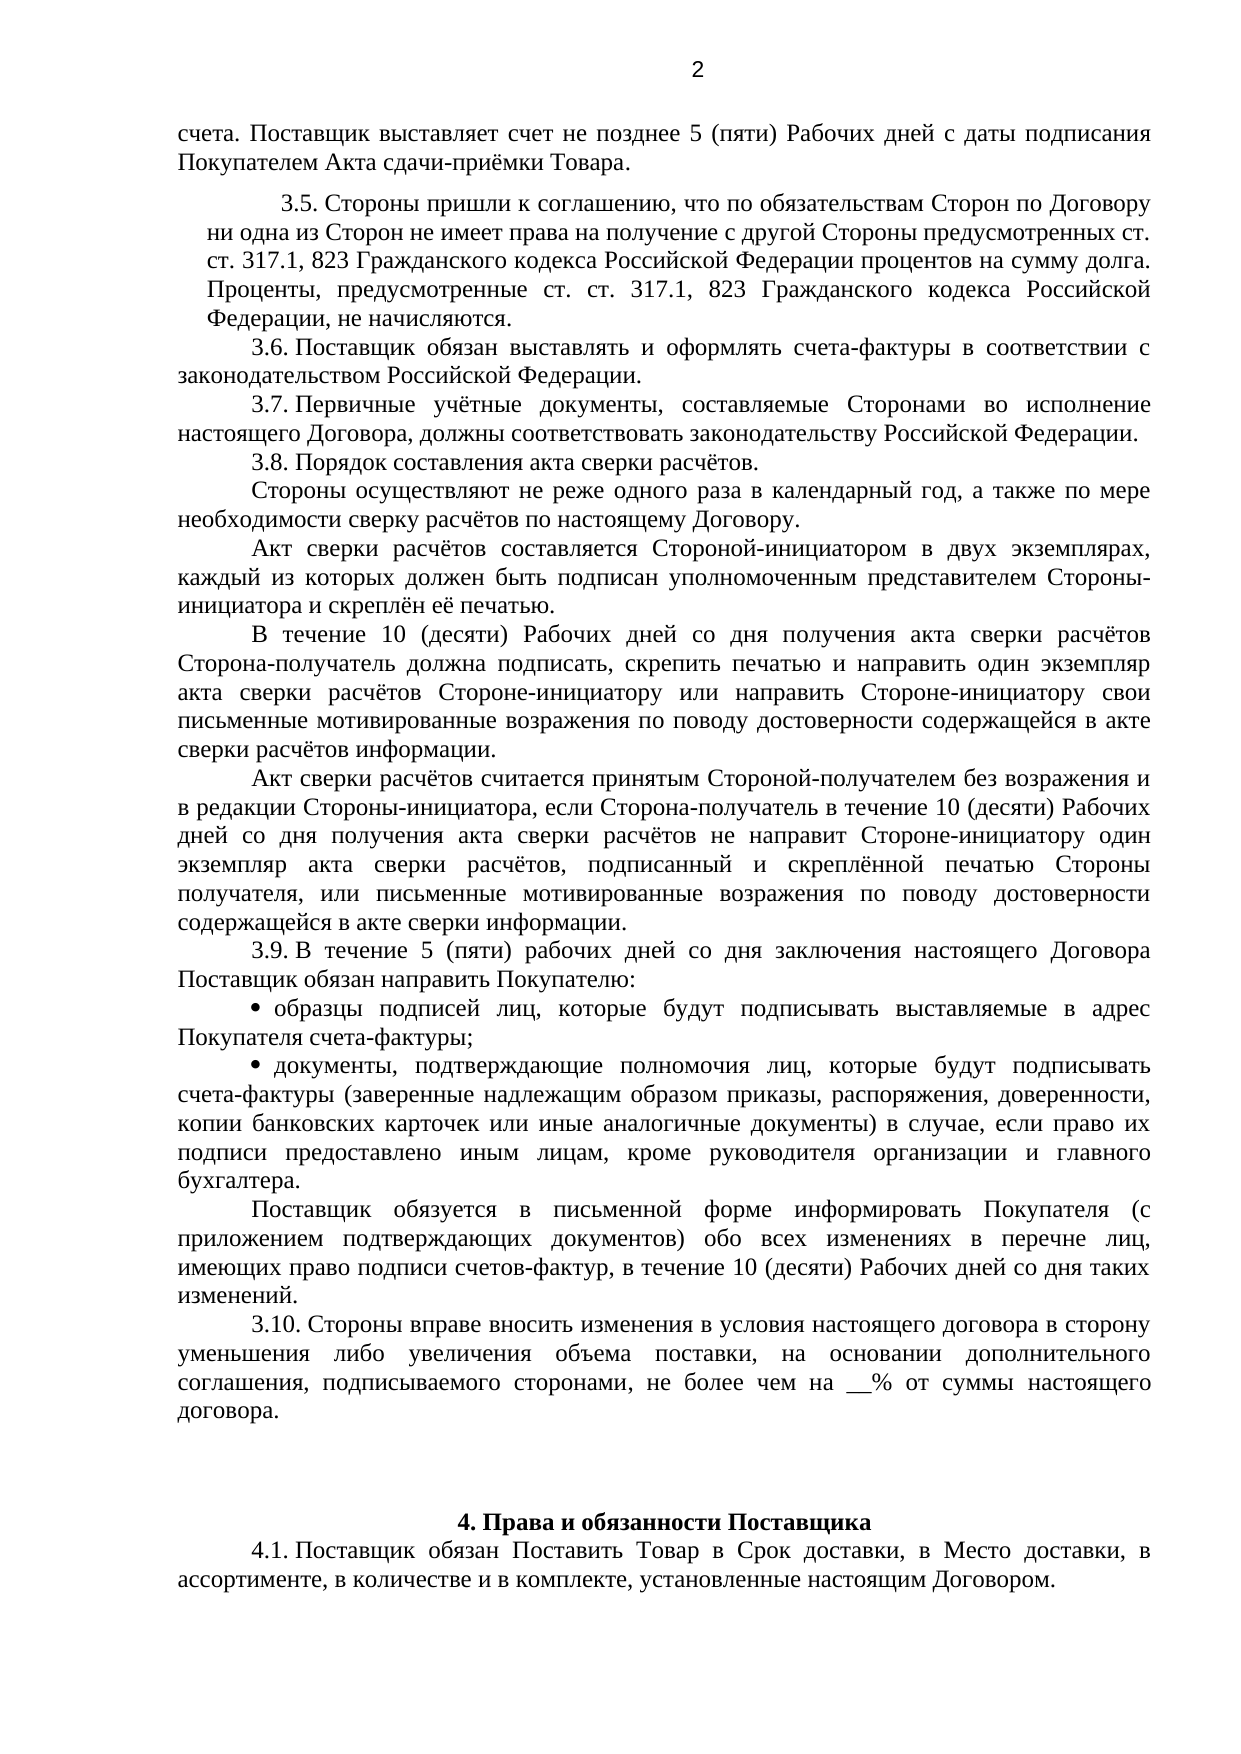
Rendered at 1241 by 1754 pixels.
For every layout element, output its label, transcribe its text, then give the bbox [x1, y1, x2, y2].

text Акт сверки расчётов считается принятым Стороной-получателем без возражения и в редакции Стороны-инициатора, если Сторона-получатель в течение 10 (десяти) Рабочих дней со дня получения акта сверки расчётов не направит Стороне-инициатору один экземпляр акта сверки расчётов, подписанный и скреплённой печатью Стороны получателя, или письменные мотивированные возражения по поводу достоверности содержащейся в акте сверки информации. [177, 763, 1152, 936]
list Поставщик обязан выставлять и оформлять счета-фактуры в соответствии с законодательством Российской Федерации. [177, 332, 1152, 389]
list образцы подписей лиц, которые будут подписывать выставляемые в адрес Покупателя счета-фактуры; [177, 993, 1152, 1051]
list Стороны пришли к соглашению, что по обязательствам Сторон по Договору ни одна из Сторон не имеет права на получение с другой Стороны предусмотренных ст. ст. 317.1, 823 Гражданского кодекса Российской Федерации процентов на сумму долга. Проценты, предусмотренные ст. ст. 317.1, 823 Гражданского кодекса Российской Федерации, не начисляются. [207, 188, 1152, 332]
list Первичные учётные документы, составляемые Сторонами во исполнение настоящего Договора, должны соответствовать законодательству Российской Федерации. [177, 389, 1152, 447]
list Порядок составления акта сверки расчётов. [177, 447, 1152, 476]
text Поставщик обязуется в письменной форме информировать Покупателя (с приложением подтверждающих документов) обо всех изменениях в перечне лиц, имеющих право подписи счетов-фактур, в течение 10 (десяти) Рабочих дней со дня таких изменений. [177, 1194, 1152, 1309]
text В течение 10 (десяти) Рабочих дней со дня получения акта сверки расчётов Сторона-получатель должна подписать, скрепить печатью и направить один экземпляр акта сверки расчётов Стороне-инициатору или направить Стороне-инициатору свои письменные мотивированные возражения по поводу достоверности содержащейся в акте сверки расчётов информации. [177, 619, 1152, 763]
text Акт сверки расчётов составляется Стороной-инициатором в двух экземплярах, каждый из которых должен быть подписан уполномоченным представителем Стороны-инициатора и скреплён её печатью. [177, 533, 1152, 619]
list В течение 5 (пяти) рабочих дней со дня заключения настоящего Договора Поставщик обязан направить Покупателю: [177, 936, 1152, 993]
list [177, 118, 1152, 176]
list Стороны вправе вносить изменения в условия настоящего договора в сторону уменьшения либо увеличения объема поставки, на основании дополнительного соглашения, подписываемого сторонами, не более чем на __% от суммы настоящего договора. [177, 1309, 1152, 1424]
list документы, подтверждающие полномочия лиц, которые будут подписывать счета-фактуры (заверенные надлежащим образом приказы, распоряжения, доверенности, копии банковских карточек или иные аналогичные документы) в случае, если право их подписи предоставлено иным лицам, кроме руководителя организации и главного бухгалтера. [177, 1051, 1152, 1194]
list Поставщик обязан Поставить Товар в Срок доставки, в Место доставки, в ассортименте, в количестве и в комплекте, установленные настоящим Договором. [177, 1536, 1152, 1593]
text Стороны осуществляют не реже одного раза в календарный год, а также по мере необходимости сверку расчётов по настоящему Договору. [177, 476, 1152, 533]
list Права и обязанности Поставщика [177, 1507, 1152, 1536]
